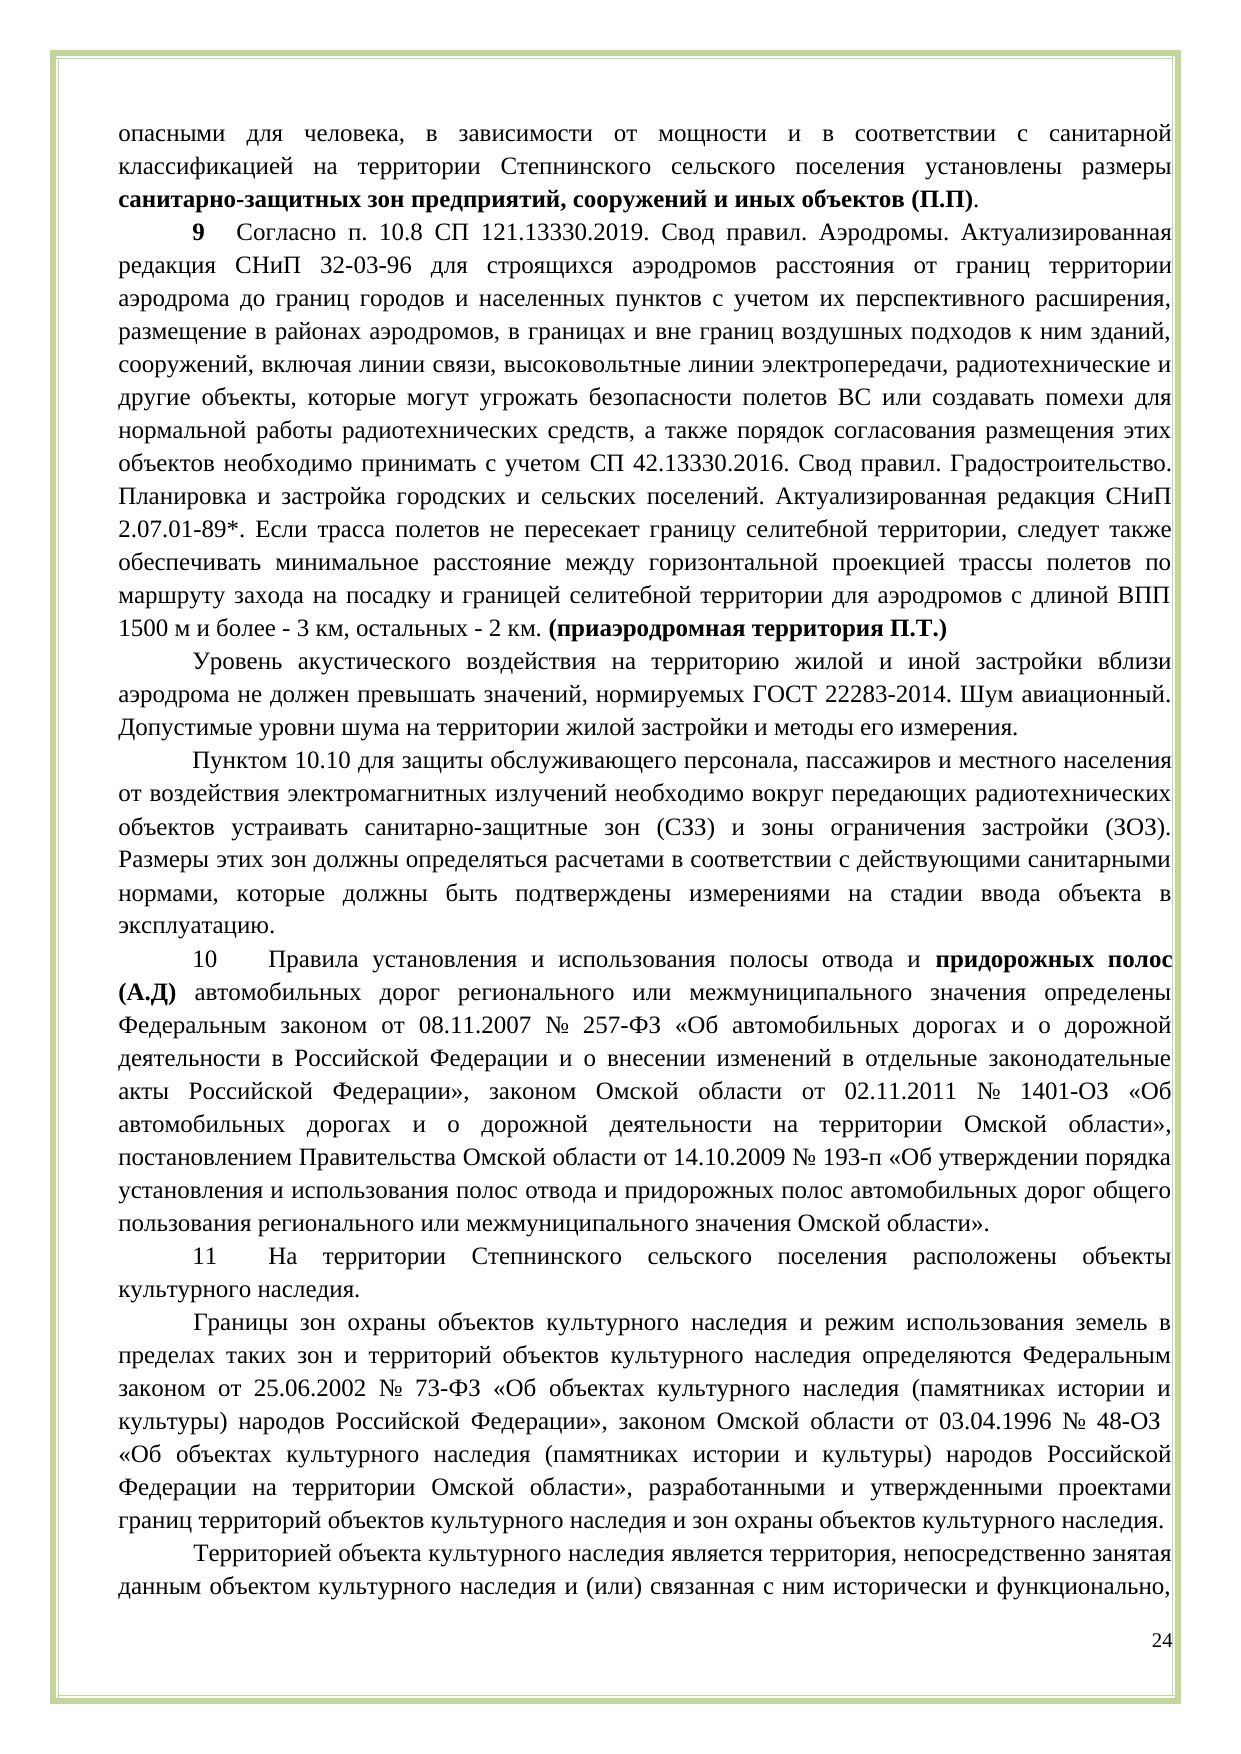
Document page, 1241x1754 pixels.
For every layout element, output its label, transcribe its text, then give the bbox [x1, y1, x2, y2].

text 11 На территории Степнинского сельского поселения расположены объекты культурного наследия. [118, 1241, 1172, 1303]
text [118, 1538, 1172, 1600]
text Пунктом 10.10 для защиты обслуживающего персонала, пассажиров и местного населения от воздействия электромагнитных излучений необходимо вокруг передающих радиотехнических объектов устраивать санитарно-защитные зон (СЗЗ) и зоны ограничения застройки (ЗОЗ). Размеры этих зон должны определяться расчетами в соответствии с действующими санитарными нормами, которые должны быть подтверждены измерениями на стадии ввода объекта в эксплуатацию. [118, 746, 1172, 939]
text Границы зон охраны объектов культурного наследия и режим использования земель в пределах таких зон и территорий объектов культурного наследия определяются Федеральным законом от 25.06.2002 № 73-ФЗ «Об объектах культурного наследия (памятниках истории и культуры) народов Российской Федерации», законом Омской области от 03.04.1996 № 48-ОЗ «Об объектах культурного наследия (памятниках истории и культуры) народов Российской Федерации на территории Омской области», разработанными и утвержденными проектами границ территорий объектов культурного наследия и зон охраны объектов культурного наследия. [118, 1307, 1172, 1534]
text 10 Правила установления и использования полосы отвода и придорожных полос (А.Д) автомобильных дорог регионального или межмуниципального значения определены Федеральным законом от 08.11.2007 № 257-ФЗ «Об автомобильных дорогах и о дорожной деятельности в Российской Федерации и о внесении изменений в отдельные законодательные акты Российской Федерации», законом Омской области от 02.11.2011 № 1401-ОЗ «Об автомобильных дорогах и о дорожной деятельности на территории Омской области», постановлением Правительства Омской области от 14.10.2009 № 193-п «Об утверждении порядка установления и использования полос отвода и придорожных полос автомобильных дорог общего пользования регионального или межмуниципального значения Омской области». [118, 944, 1172, 1237]
text 9 Согласно п. 10.8 СП 121.13330.2019. Свод правил. Аэродромы. Актуализированная редакция СНиП 32-03-96 для строящихся аэродромов расстояния от границ территории аэродрома до границ городов и населенных пунктов с учетом их перспективного расширения, размещение в районах аэродромов, в границах и вне границ воздушных подходов к ним зданий, сооружений, включая линии связи, высоковольтные линии электропередачи, радиотехнические и другие объекты, которые могут угрожать безопасности полетов ВС или создавать помехи для нормальной работы радиотехнических средств, а также порядок согласования размещения этих объектов необходимо принимать с учетом СП 42.13330.2016. Свод правил. Градостроительство. Планировка и застройка городских и сельских поселений. Актуализированная редакция СНиП 2.07.01-89*. Если трасса полетов не пересекает границу селитебной территории, следует также обеспечивать минимальное расстояние между горизонтальной проекцией трассы полетов по маршруту захода на посадку и границей селитебной территории для аэродромов с длиной ВПП 1500 м и более - 3 км, остальных - 2 км. (приаэродромная территория П.Т.) [118, 444, 1172, 548]
text 9 Согласно п. 10.8 СП 121.13330.2019. Свод правил. Аэродромы. Актуализированная редакция СНиП 32-03-96 для строящихся аэродромов расстояния от границ территории аэродрома до границ городов и населенных пунктов с учетом их перспективного расширения, размещение в районах аэродромов, в границах и вне границ воздушных подходов к ним зданий, сооружений, включая линии связи, высоковольтные линии электропередачи, радиотехнические и другие объекты, которые могут угрожать безопасности полетов ВС или создавать помехи для нормальной работы радиотехнических средств, а также порядок согласования размещения этих объектов необходимо принимать с учетом СП 42.13330.2016. Свод правил. Градостроительство. Планировка и застройка городских и сельских поселений. Актуализированная редакция СНиП 2.07.01-89*. Если трасса полетов не пересекает границу селитебной территории, следует также обеспечивать минимальное расстояние между горизонтальной проекцией трассы полетов по маршруту захода на посадку и границей селитебной территории для аэродромов с длиной ВПП 1500 м и более - 3 км, остальных - 2 км. (приаэродромная территория П.Т.) [118, 217, 1172, 283]
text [118, 118, 1172, 213]
text Уровень акустического воздействия на территорию жилой и иной застройки вблизи аэродрома не должен превышать значений, нормируемых ГОСТ 22283-2014. Шум авиационный. Допустимые уровни шума на территории жилой застройки и методы его измерения. [118, 646, 1172, 741]
